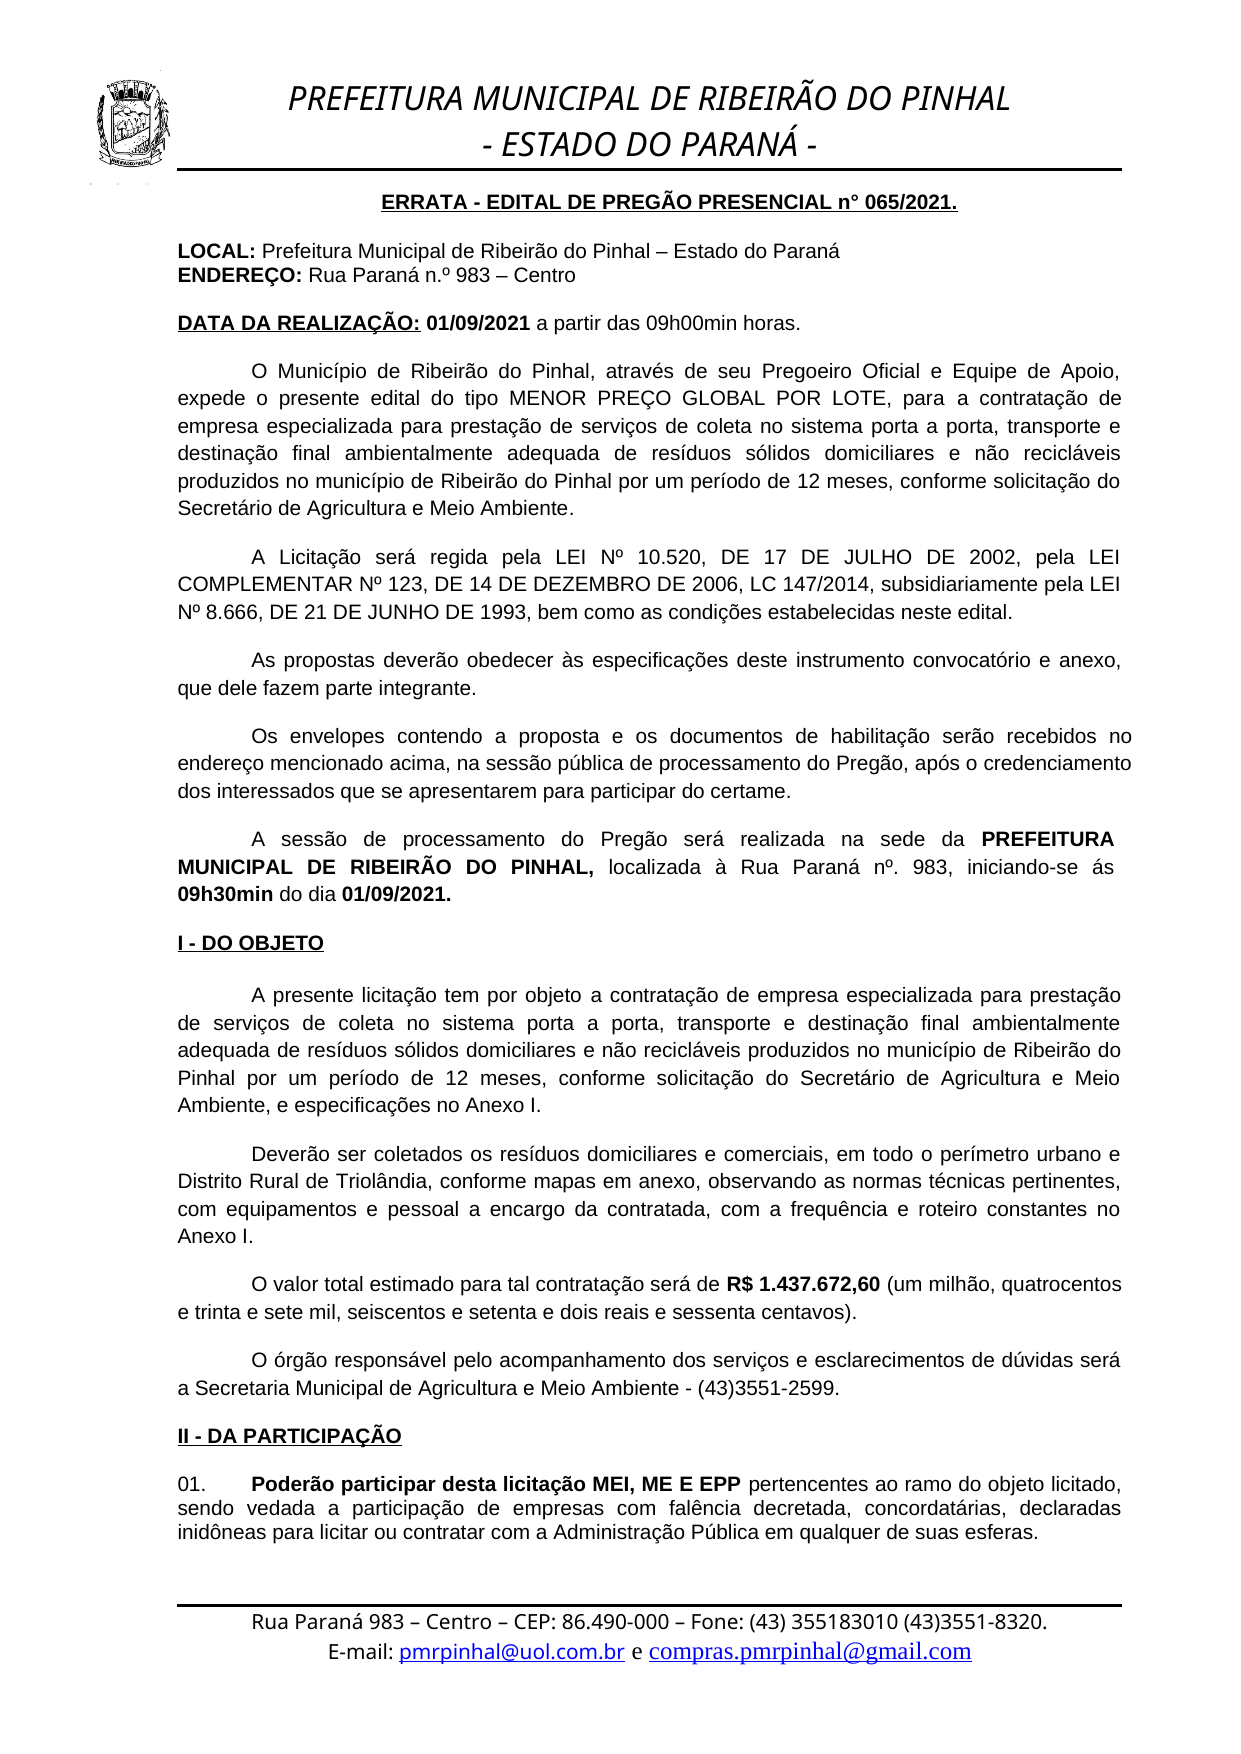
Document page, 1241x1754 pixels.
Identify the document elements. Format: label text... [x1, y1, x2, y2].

text A Licitação será regida pela LEI Nº 10.520, DE 17 DE JULHO DE 2002, pela LEI COMPLEMENTAR Nº 123, DE 14 DE DEZEMBRO DE 2006, LC 147/2014, subsidiariamente pela LEI Nº 8.666, DE 21 DE JUNHO DE 1993, bem como as condições estabelecidas neste edital. [177, 544, 1122, 623]
text Deverão ser coletados os resíduos domiciliares e comerciais, em todo o perímetro urbano e Distrito Rural de Triolândia, conforme mapas em anexo, observando as normas técnicas pertinentes, com equipamentos e pessoal a encargo da contratada, com a frequência e roteiro constantes no Anexo I. [177, 1141, 1122, 1248]
text ERRATA - EDITAL DE PREGÃO PRESENCIAL n° 065/2021. [177, 190, 1161, 214]
picture [83, 65, 186, 185]
text O valor total estimado para tal contratação será de R$ 1.437.672,60 (um milhão, quatrocentos e trinta e sete mil, seiscentos e setenta e dois reais e sessenta centavos). [177, 1272, 1122, 1324]
text II - DA PARTICIPAÇÃO [177, 1424, 1122, 1448]
subtitle I - DO OBJETO [177, 930, 1161, 954]
subtitle LOCAL: Prefeitura Municipal de Ribeirão do Pinhal – Estado do Paraná [177, 238, 1161, 262]
text A sessão de processamento do Pregão será realizada na sede da PREFEITURA MUNICIPAL DE RIBEIRÃO DO PINHAL, localizada à Rua Paraná nº. 983, iniciando-se ás 09h30min do dia 01/09/2021. [177, 827, 1114, 906]
text As propostas deverão obedecer às especificações deste instrumento convocatório e anexo, que dele fazem parte integrante. [177, 648, 1122, 699]
text 01. Poderão participar desta licitação MEI, ME E EPP pertencentes ao ramo do objeto licitado, sendo vedada a participação de empresas com falência decretada, concordatárias, declaradas inidôneas para licitar ou contratar com a Administração Pública em qualquer de suas esferas. [177, 1472, 1122, 1544]
text A presente licitação tem por objeto a contratação de empresa especializada para prestação de serviços de coleta no sistema porta a porta, transporte e destinação final ambientalmente adequada de resíduos sólidos domiciliares e não recicláveis produzidos no município de Ribeirão do Pinhal por um período de 12 meses, conforme solicitação do Secretário de Agricultura e Meio Ambiente, e especificações no Anexo I. [177, 983, 1122, 1117]
subtitle ENDEREÇO: Rua Paraná n.º 983 – Centro [177, 262, 1161, 286]
text Os envelopes contendo a proposta e os documentos de habilitação serão recebidos no endereço mencionado acima, na sessão pública de processamento do Pregão, após o credenciamento dos interessados que se apresentarem para participar do certame. [177, 724, 1133, 803]
text O órgão responsável pelo acompanhamento dos serviços e esclarecimentos de dúvidas será a Secretaria Municipal de Agricultura e Meio Ambiente - (43)3551-2599. [177, 1348, 1122, 1399]
text DATA DA REALIZAÇÃO: 01/09/2021 a partir das 09h00min horas. [177, 310, 1122, 334]
text O Município de Ribeirão do Pinhal, através de seu Pregoeiro Oficial e Equipe de Apoio, expede o presente edital do tipo MENOR PREÇO GLOBAL POR LOTE, para a contratação de empresa especializada para prestação de serviços de coleta no sistema porta a porta, transporte e destinação final ambientalmente adequada de resíduos sólidos domiciliares e não recicláveis produzidos no município de Ribeirão do Pinhal por um período de 12 meses, conforme solicitação do Secretário de Agricultura e Meio Ambiente. [177, 359, 1122, 520]
